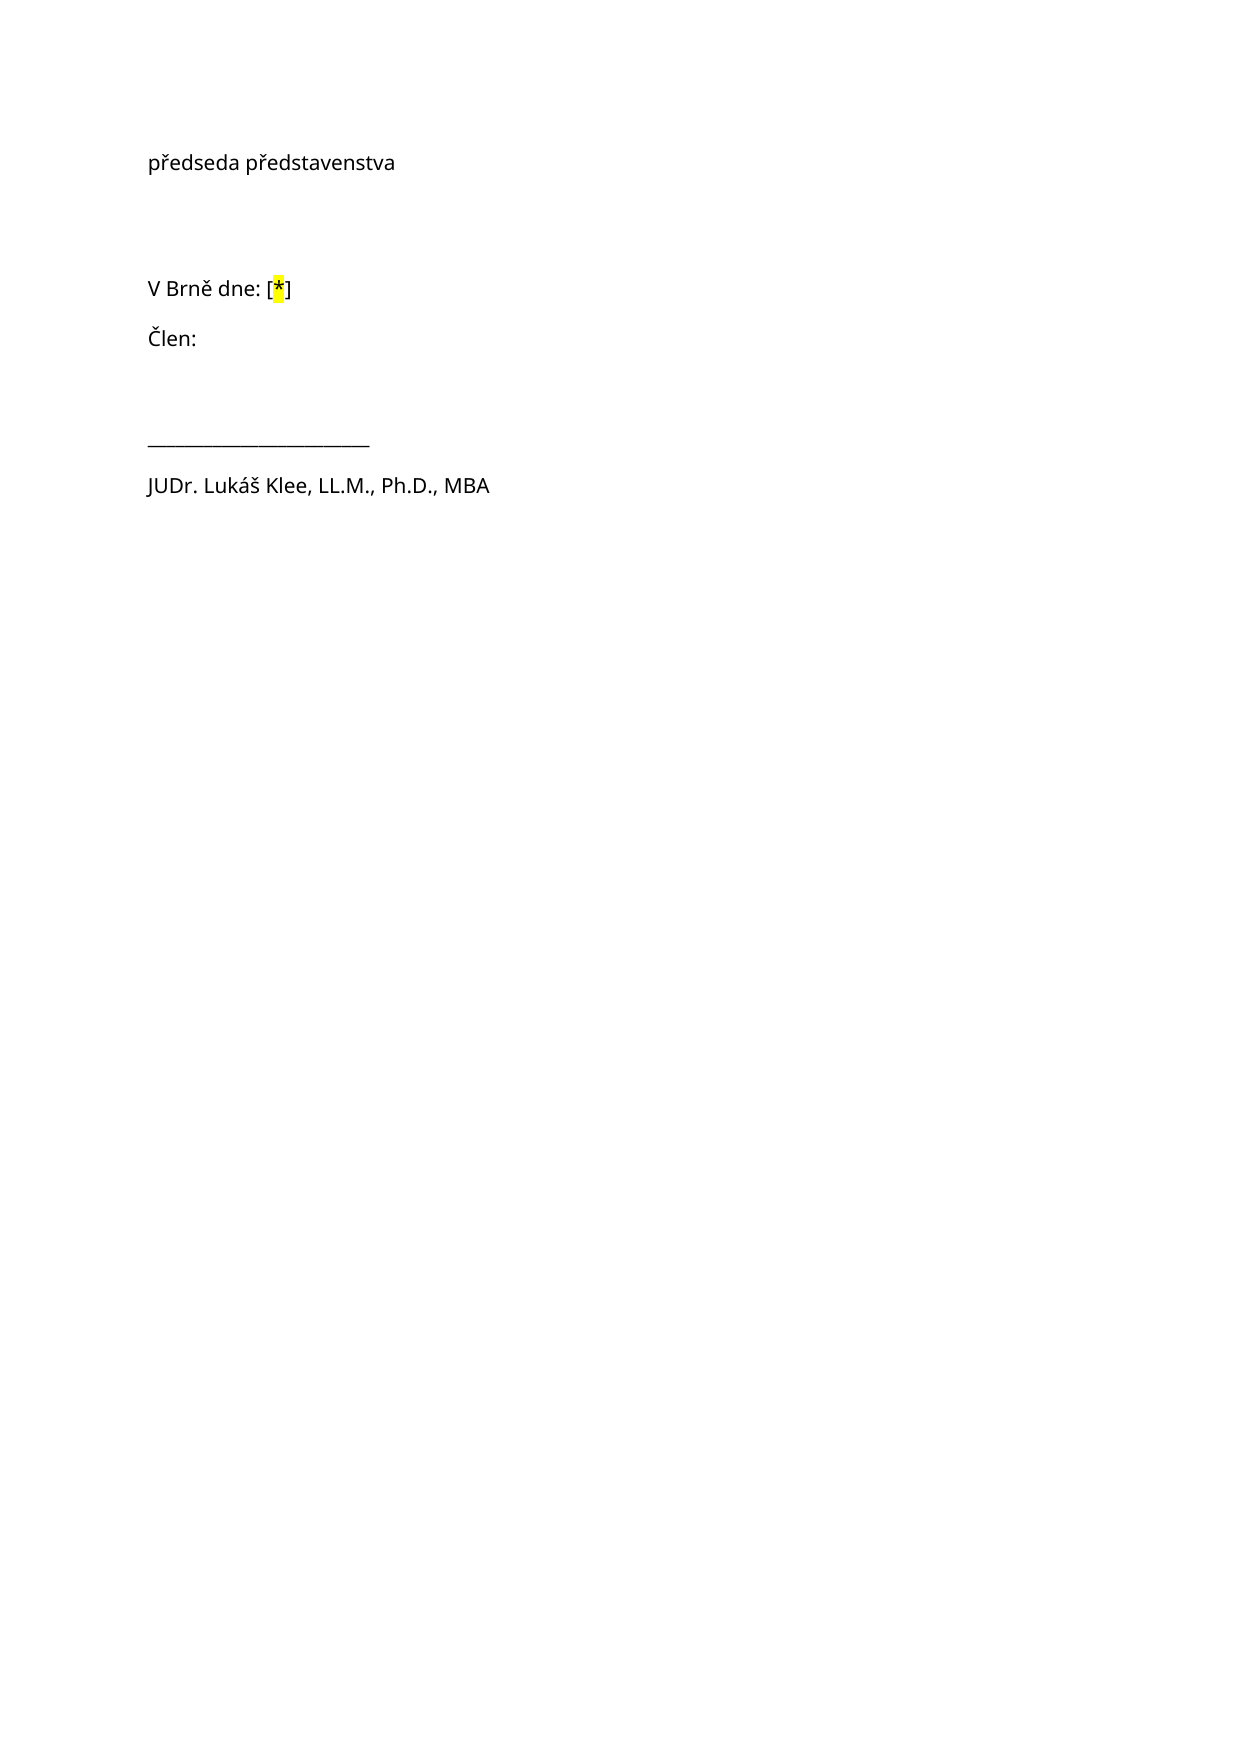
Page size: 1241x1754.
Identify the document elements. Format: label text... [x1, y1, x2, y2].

text Člen: [148, 324, 1093, 352]
text V Brně dne: [*] [148, 274, 1093, 303]
text předseda představenstva [148, 148, 1093, 176]
text JUDr. Lukáš Klee, LL.M., Ph.D., MBA [148, 472, 1093, 500]
text ________________________ [148, 422, 1093, 451]
